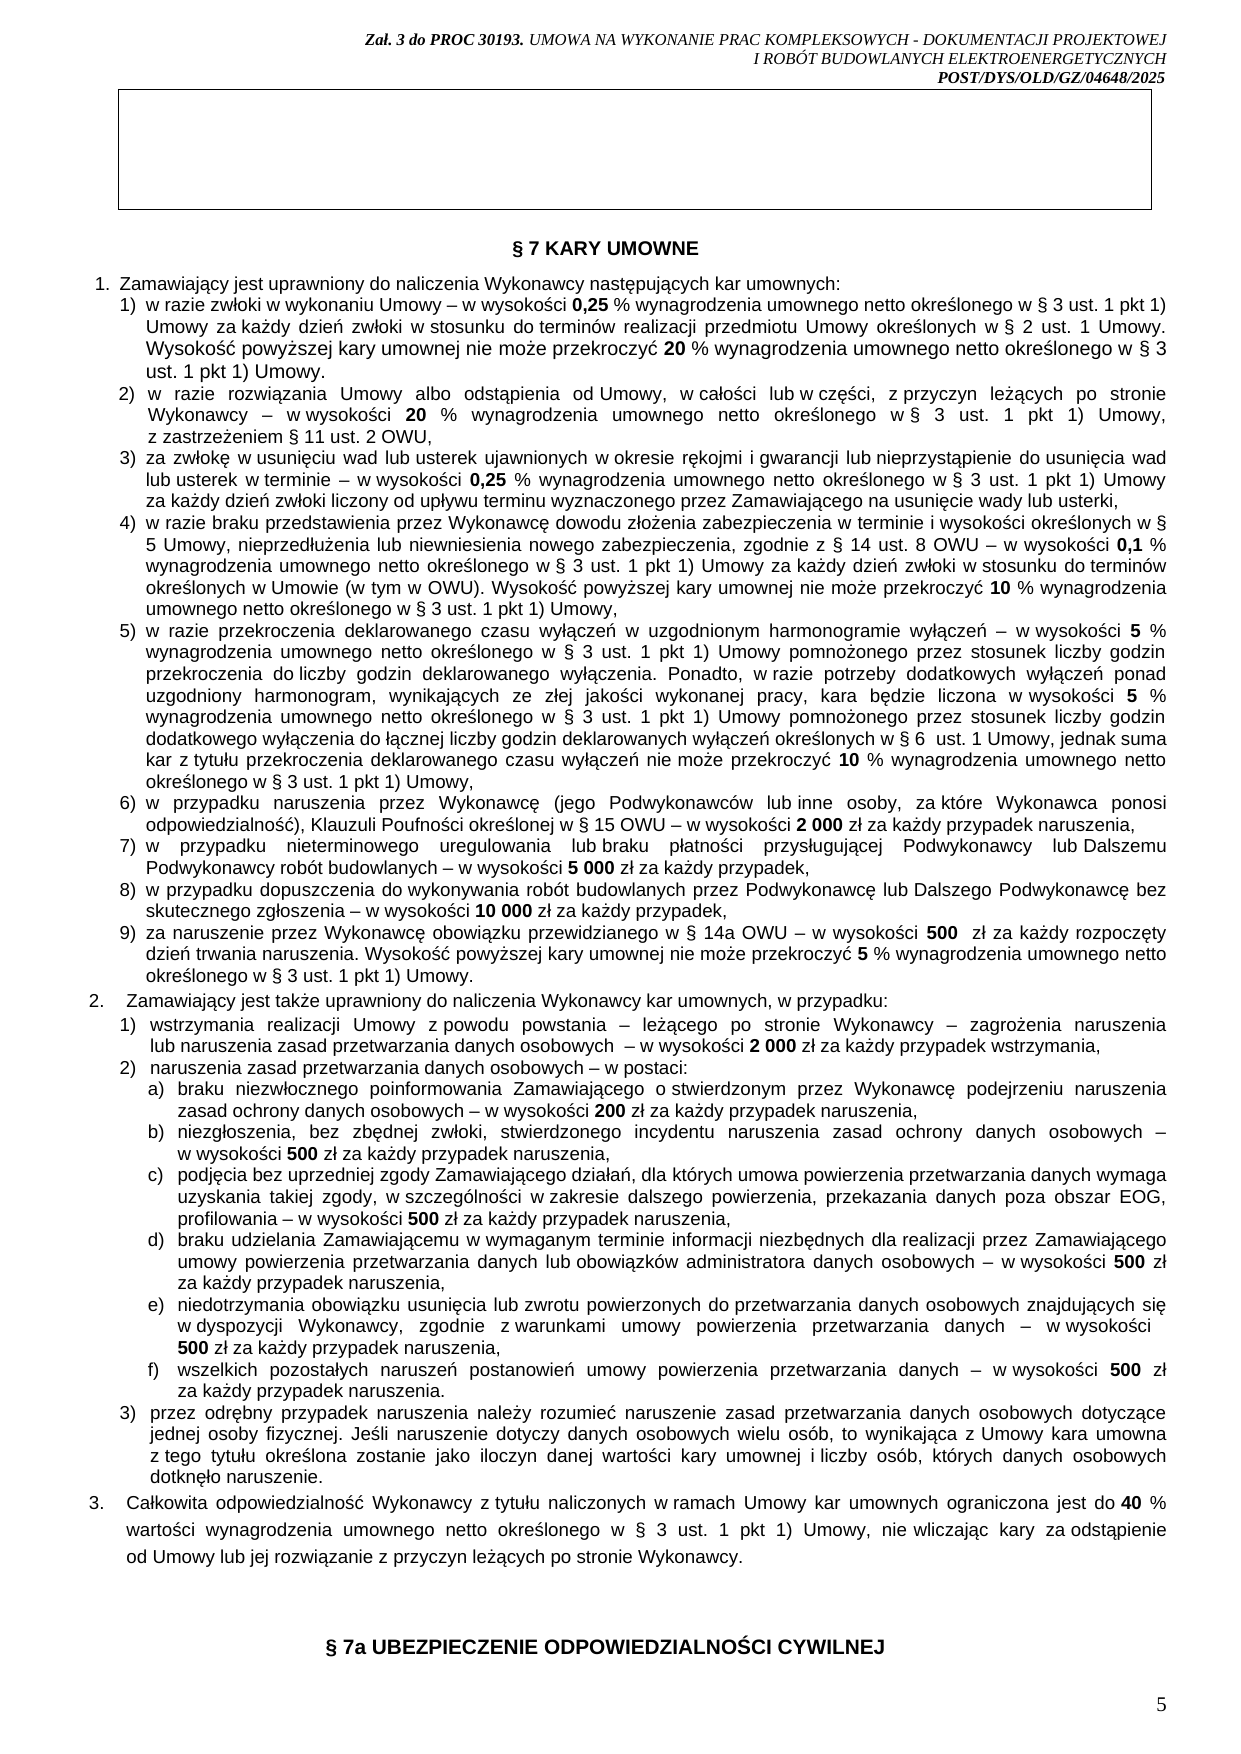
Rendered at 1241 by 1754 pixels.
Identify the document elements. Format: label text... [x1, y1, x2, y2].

list w razie przekroczenia deklarowanego czasu wyłączeń w uzgodnionym harmonogramie wyłączeń – w wysokości 5 % wynagrodzenia umownego netto określonego w § 3 ust. 1 pkt 1) Umowy pomnożonego przez stosunek liczby godzin przekroczenia do liczby godzin deklarowanego wyłączenia. Ponadto, w razie potrzeby dodatkowych wyłączeń ponad uzgodniony harmonogram, wynikających ze złej jakości wykonanej pracy, kara będzie liczona w wysokości 5 % wynagrodzenia umownego netto określonego w § 3 ust. 1 pkt 1) Umowy pomnożonego przez stosunek liczby godzin dodatkowego wyłączenia do łącznej liczby godzin deklarowanych wyłączeń określonych w § 6 ust. 1 Umowy, jednak suma kar z tytułu przekroczenia deklarowanego czasu wyłączeń nie może przekroczyć 10 % wynagrodzenia umownego netto określonego w § 3 ust. 1 pkt 1) Umowy, [119, 620, 1167, 792]
text § 7a UBEZPIECZENIE ODPOWIEDZIALNOŚCI CYWILNEJ [44, 1621, 1167, 1658]
list w razie rozwiązania Umowy albo odstąpienia od Umowy, w całości lub w części, z przyczyn leżących po stronie Wykonawcy – w wysokości 20 % wynagrodzenia umownego netto określonego w § 3 ust. 1 pkt 1) Umowy, z zastrzeżeniem § 11 ust. 2 OWU, [118, 382, 1167, 447]
list przez odrębny przypadek naruszenia należy rozumieć naruszenie zasad przetwarzania danych osobowych dotyczące jednej osoby fizycznej. Jeśli naruszenie dotyczy danych osobowych wielu osób, to wynikająca z Umowy kara umowna z tego tytułu określona zostanie jako iloczyn danej wartości kary umownej i liczby osób, których danych osobowych dotknęło naruszenie. [119, 1401, 1167, 1488]
list braku udzielania Zamawiającemu w wymaganym terminie informacji niezbędnych dla realizacji przez Zamawiającego umowy powierzenia przetwarzania danych lub obowiązków administratora danych osobowych – w wysokości 500 zł za każdy przypadek naruszenia, [148, 1229, 1167, 1294]
list za naruszenie przez Wykonawcę obowiązku przewidzianego w § 14a OWU – w wysokości 500 zł za każdy rozpoczęty dzień trwania naruszenia. Wysokość powyższej kary umownej nie może przekroczyć 5 % wynagrodzenia umownego netto określonego w § 3 ust. 1 pkt 1) Umowy. [119, 922, 1167, 986]
list braku niezwłocznego poinformowania Zamawiającego o stwierdzonym przez Wykonawcę podejrzeniu naruszenia zasad ochrony danych osobowych – w wysokości 200 zł za każdy przypadek naruszenia, [148, 1078, 1167, 1121]
list w przypadku nieterminowego uregulowania lub braku płatności przysługującej Podwykonawcy lub Dalszemu Podwykonawcy robót budowlanych – w wysokości 5 000 zł za każdy przypadek, [119, 835, 1167, 878]
list wszelkich pozostałych naruszeń postanowień umowy powierzenia przetwarzania danych – w wysokości 500 zł za każdy przypadek naruszenia. [148, 1358, 1167, 1401]
list w przypadku naruszenia przez Wykonawcę (jego Podwykonawców lub inne osoby, za które Wykonawca ponosi odpowiedzialność), Klauzuli Poufności określonej w § 15 OWU – w wysokości 2 000 zł za każdy przypadek naruszenia, [119, 792, 1167, 835]
list naruszenia zasad przetwarzania danych osobowych – w postaci: [119, 1056, 1167, 1078]
list niezgłoszenia, bez zbędnej zwłoki, stwierdzonego incydentu naruszenia zasad ochrony danych osobowych – w wysokości 500 zł za każdy przypadek naruszenia, [148, 1121, 1167, 1164]
text Zamawiający jest także uprawniony do naliczenia Wykonawcy kar umownych, w przypadku: [89, 986, 1167, 1013]
table_header [119, 90, 1151, 209]
list wstrzymania realizacji Umowy z powodu powstania – leżącego po stronie Wykonawcy – zagrożenia naruszenia lub naruszenia zasad przetwarzania danych osobowych – w wysokości 2 000 zł za każdy przypadek wstrzymania, [119, 1013, 1167, 1056]
list Zamawiający jest uprawniony do naliczenia Wykonawcy następujących kar umownych: [94, 272, 1167, 294]
list w razie zwłoki w wykonaniu Umowy – w wysokości 0,25 % wynagrodzenia umownego netto określonego w § 3 ust. 1 pkt 1) Umowy za każdy dzień zwłoki w stosunku do terminów realizacji przedmiotu Umowy określonych w § 2 ust. 1 Umowy. Wysokość powyższej kary umownej nie może przekroczyć 20 % wynagrodzenia umownego netto określonego w § 3 ust. 1 pkt 1) Umowy. [119, 294, 1167, 382]
list za zwłokę w usunięciu wad lub usterek ujawnionych w okresie rękojmi i gwarancji lub nieprzystąpienie do usunięcia wad lub usterek w terminie – w wysokości 0,25 % wynagrodzenia umownego netto określonego w § 3 ust. 1 pkt 1) Umowy za każdy dzień zwłoki liczony od upływu terminu wyznaczonego przez Zamawiającego na usunięcie wady lub usterki, [119, 447, 1167, 512]
text Całkowita odpowiedzialność Wykonawcy z tytułu naliczonych w ramach Umowy kar umownych ograniczona jest do 40 % wartości wynagrodzenia umownego netto określonego w § 3 ust. 1 pkt 1) Umowy, nie wliczając kary za odstąpienie od Umowy lub jej rozwiązanie z przyczyn leżących po stronie Wykonawcy. [89, 1488, 1167, 1569]
list niedotrzymania obowiązku usunięcia lub zwrotu powierzonych do przetwarzania danych osobowych znajdujących się w dyspozycji Wykonawcy, zgodnie z warunkami umowy powierzenia przetwarzania danych – w wysokości 500 zł za każdy przypadek naruszenia, [148, 1294, 1167, 1358]
list w razie braku przedstawienia przez Wykonawcę dowodu złożenia zabezpieczenia w terminie i wysokości określonych w § 5 Umowy, nieprzedłużenia lub niewniesienia nowego zabezpieczenia, zgodnie z § 14 ust. 8 OWU – w wysokości 0,1 % wynagrodzenia umownego netto określonego w § 3 ust. 1 pkt 1) Umowy za każdy dzień zwłoki w stosunku do terminów określonych w Umowie (w tym w OWU). Wysokość powyższej kary umownej nie może przekroczyć 10 % wynagrodzenia umownego netto określonego w § 3 ust. 1 pkt 1) Umowy, [119, 512, 1167, 620]
text § 7 KARY UMOWNE [44, 222, 1167, 260]
list podjęcia bez uprzedniej zgody Zamawiającego działań, dla których umowa powierzenia przetwarzania danych wymaga uzyskania takiej zgody, w szczególności w zakresie dalszego powierzenia, przekazania danych poza obszar EOG, profilowania – w wysokości 500 zł za każdy przypadek naruszenia, [148, 1164, 1167, 1229]
list w przypadku dopuszczenia do wykonywania robót budowlanych przez Podwykonawcę lub Dalszego Podwykonawcę bez skutecznego zgłoszenia – w wysokości 10 000 zł za każdy przypadek, [119, 878, 1167, 922]
